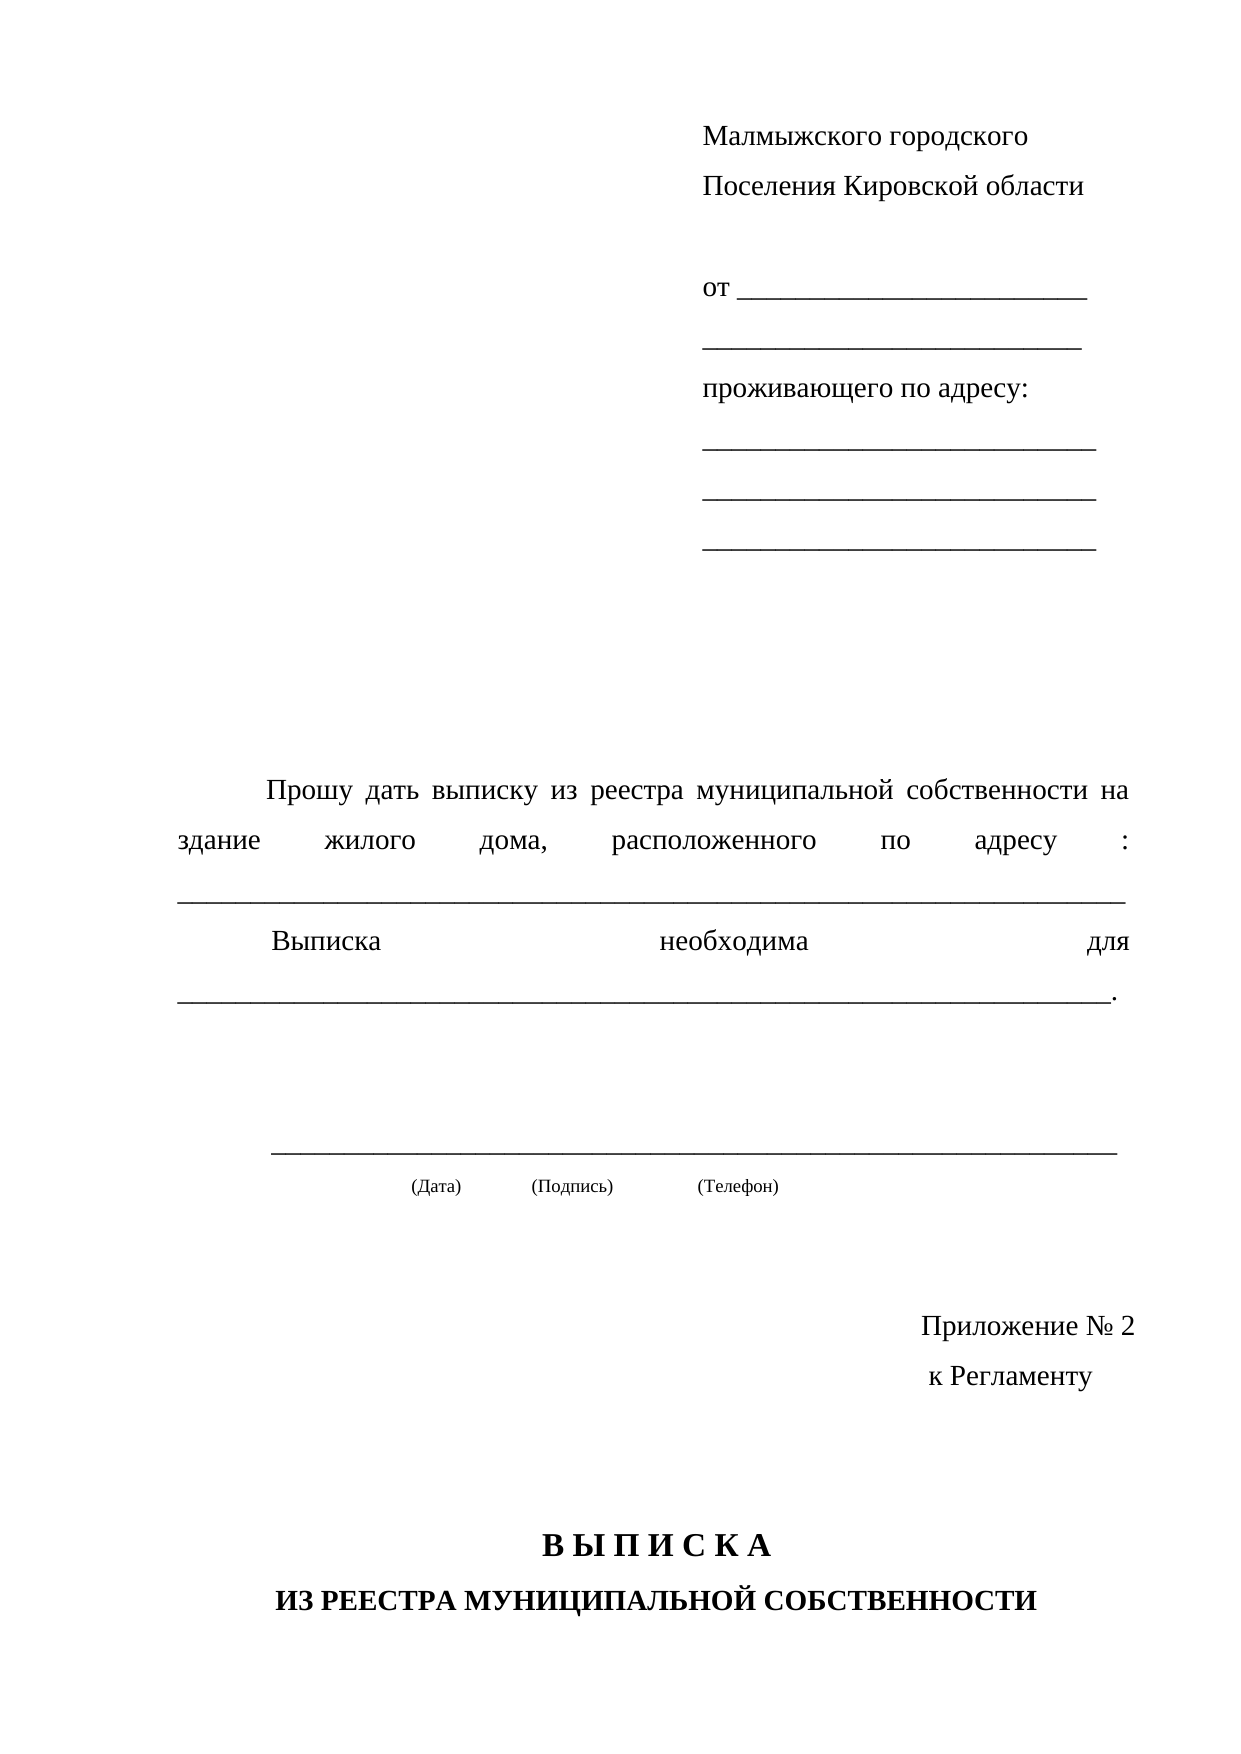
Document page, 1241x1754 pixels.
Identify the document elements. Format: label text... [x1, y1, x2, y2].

text __________________________ [702, 319, 1135, 353]
text Поселения Кировской области [702, 168, 1135, 202]
text ___________________________ [702, 521, 1135, 554]
text ___________________________ [702, 470, 1135, 504]
text ИЗ РЕЕСТРА МУНИЦИПАЛЬНОЙ СОБСТВЕННОСТИ [177, 1583, 1135, 1617]
text Малмыжского городского [702, 118, 1135, 152]
text проживающего по адресу: [702, 370, 1135, 403]
text ___________________________ [702, 420, 1135, 453]
text Прошу дать выписку из реестра муниципальной собственности на здание жилого дома, расположенного по адресу : _________________________________________________________________ [177, 772, 1130, 906]
text Приложение № 2 [177, 1308, 1135, 1341]
text от ________________________ [702, 269, 1135, 303]
text В Ы П И С К А [177, 1526, 1135, 1564]
text __________________________________________________________ [177, 1124, 1130, 1158]
text (Дата) (Подпись) (Телефон) [177, 1175, 933, 1196]
text к Регламенту [177, 1358, 1135, 1391]
text Выписка необходима для ________________________________________________________________. [177, 923, 1130, 1007]
